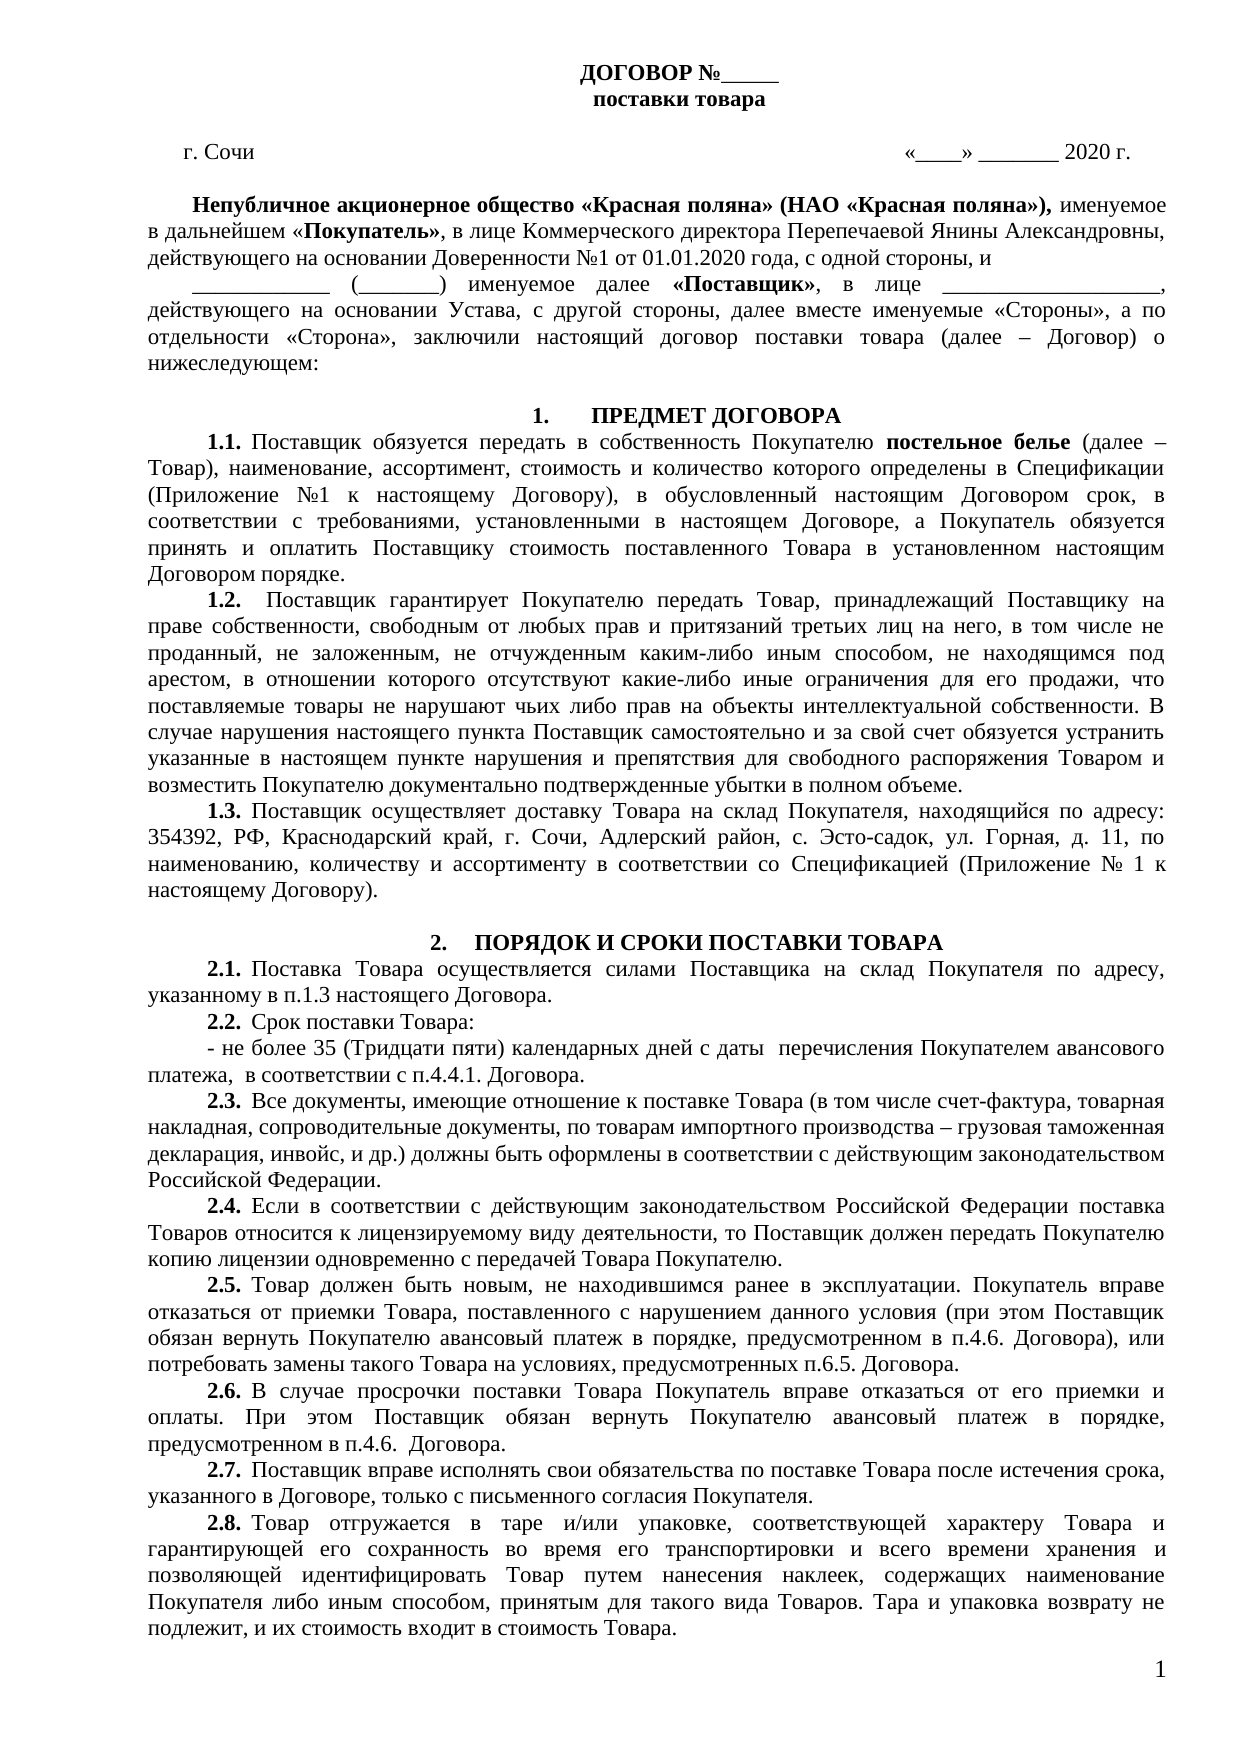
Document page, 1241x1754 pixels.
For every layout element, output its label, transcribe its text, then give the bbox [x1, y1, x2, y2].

text Непубличное акционерное общество «Красная поляна» (НАО «Красная поляна»), именуемое в дальнейшем «Покупатель», в лице Коммерческого директора Перепечаевой Янины Александровны, действующего на основании Доверенности №1 от 01.01.2020 года, с одной стороны, и [148, 191, 1166, 270]
list Поставщик гарантирует Покупателю передать Товар, принадлежащий Поставщику на праве собственности, свободным от любых прав и притязаний третьих лиц на него, в том числе не проданный, не заложенным, не отчужденным каким-либо иным способом, не находящимся под арестом, в отношении которого отсутствуют какие-либо иные ограничения для его продажи, что поставляемые товары не нарушают чьих либо прав на объекты интеллектуальной собственности. В случае нарушения настоящего пункта Поставщик самостоятельно и за свой счет обязуется устранить указанные в настоящем пункте нарушения и препятствия для свободного распоряжения Товаром и возместить Покупателю документально подтвержденные убытки в полном объеме. [148, 586, 1166, 797]
list Поставщик вправе исполнять свои обязательства по поставке Товара после истечения срока, указанного в Договоре, только с письменного согласия Покупателя. [148, 1456, 1166, 1509]
list В случае просрочки поставки Товара Покупатель вправе отказаться от его приемки и оплаты. При этом Поставщик обязан вернуть Покупателю авансовый платеж в порядке, предусмотренном в п.4.6. Договора. [148, 1377, 1166, 1456]
list - не более 35 (Тридцати пяти) календарных дней с даты перечисления Покупателем авансового платежа, в соответствии с п.4.4.1. Договора. [148, 1034, 1166, 1087]
list Поставщик обязуется передать в собственность Покупателю постельное белье (далее – Товар), наименование, ассортимент, стоимость и количество которого определены в Спецификации (Приложение №1 к настоящему Договору), в обусловленный настоящим Договором срок, в соответствии с требованиями, установленными в настоящем Договоре, а Покупатель обязуется принять и оплатить Поставщику стоимость поставленного Товара в установленном настоящим Договором порядке. [148, 428, 1166, 586]
list Товар отгружается в таре и/или упаковке, соответствующей характеру Товара и гарантирующей его сохранность во время его транспортировки и всего времени хранения и позволяющей идентифицировать Товар путем нанесения наклеек, содержащих наименование Покупателя либо иным способом, принятым для такого вида Товаров. Тара и упаковка возврату не подлежит, и их стоимость входит в стоимость Товара. [148, 1509, 1166, 1640]
text ДОГОВОР №_____ [148, 59, 1166, 86]
list Если в соответствии с действующим законодательством Российской Федерации поставка Товаров относится к лицензируемому виду деятельности, то Поставщик должен передать Покупателю копию лицензии одновременно с передачей Товара Покупателю. [148, 1192, 1166, 1271]
list Товар должен быть новым, не находившимся ранее в эксплуатации. Покупатель вправе отказаться от приемки Товара, поставленного с нарушением данного условия (при этом Поставщик обязан вернуть Покупателю авансовый платеж в порядке, предусмотренном в п.4.6. Договора), или потребовать замены такого Товара на условиях, предусмотренных п.6.5. Договора. [148, 1271, 1166, 1377]
list ПРЕДМЕТ ДОГОВОРА [148, 402, 1166, 428]
text ____________ (_______) именуемое далее «Поставщик», в лице ___________________, действующего на основании Устава, с другой стороны, далее вместе именуемые «Стороны», а по отдельности «Сторона», заключили настоящий договор поставки товара (далее – Договор) о нижеследующем: [148, 270, 1166, 375]
list Поставщик осуществляет доставку Товара на склад Покупателя, находящийся по адресу: 354392, РФ, Краснодарский край, г. Сочи, Адлерский район, с. Эсто-садок, ул. Горная, д. 11, по наименованию, количеству и ассортименту в соответствии со Спецификацией (Приложение № 1 к настоящему Договору). [148, 797, 1166, 902]
list ПОРЯДОК И СРОКИ ПОСТАВКИ ТОВАРА [148, 929, 1166, 955]
list Все документы, имеющие отношение к поставке Товара (в том числе счет-фактура, товарная накладная, сопроводительные документы, по товарам импортного производства – грузовая таможенная декларация, инвойс, и др.) должны быть оформлены в соответствии с действующим законодательством Российской Федерации. [148, 1087, 1166, 1192]
text поставки товара [148, 86, 1166, 112]
list Срок поставки Товара: [148, 1008, 1166, 1034]
text г. Сочи «____» _______ 2020 г. [148, 138, 1166, 164]
list Поставка Товара осуществляется силами Поставщика на склад Покупателя по адресу, указанному в п.1.3 настоящего Договора. [148, 955, 1166, 1008]
